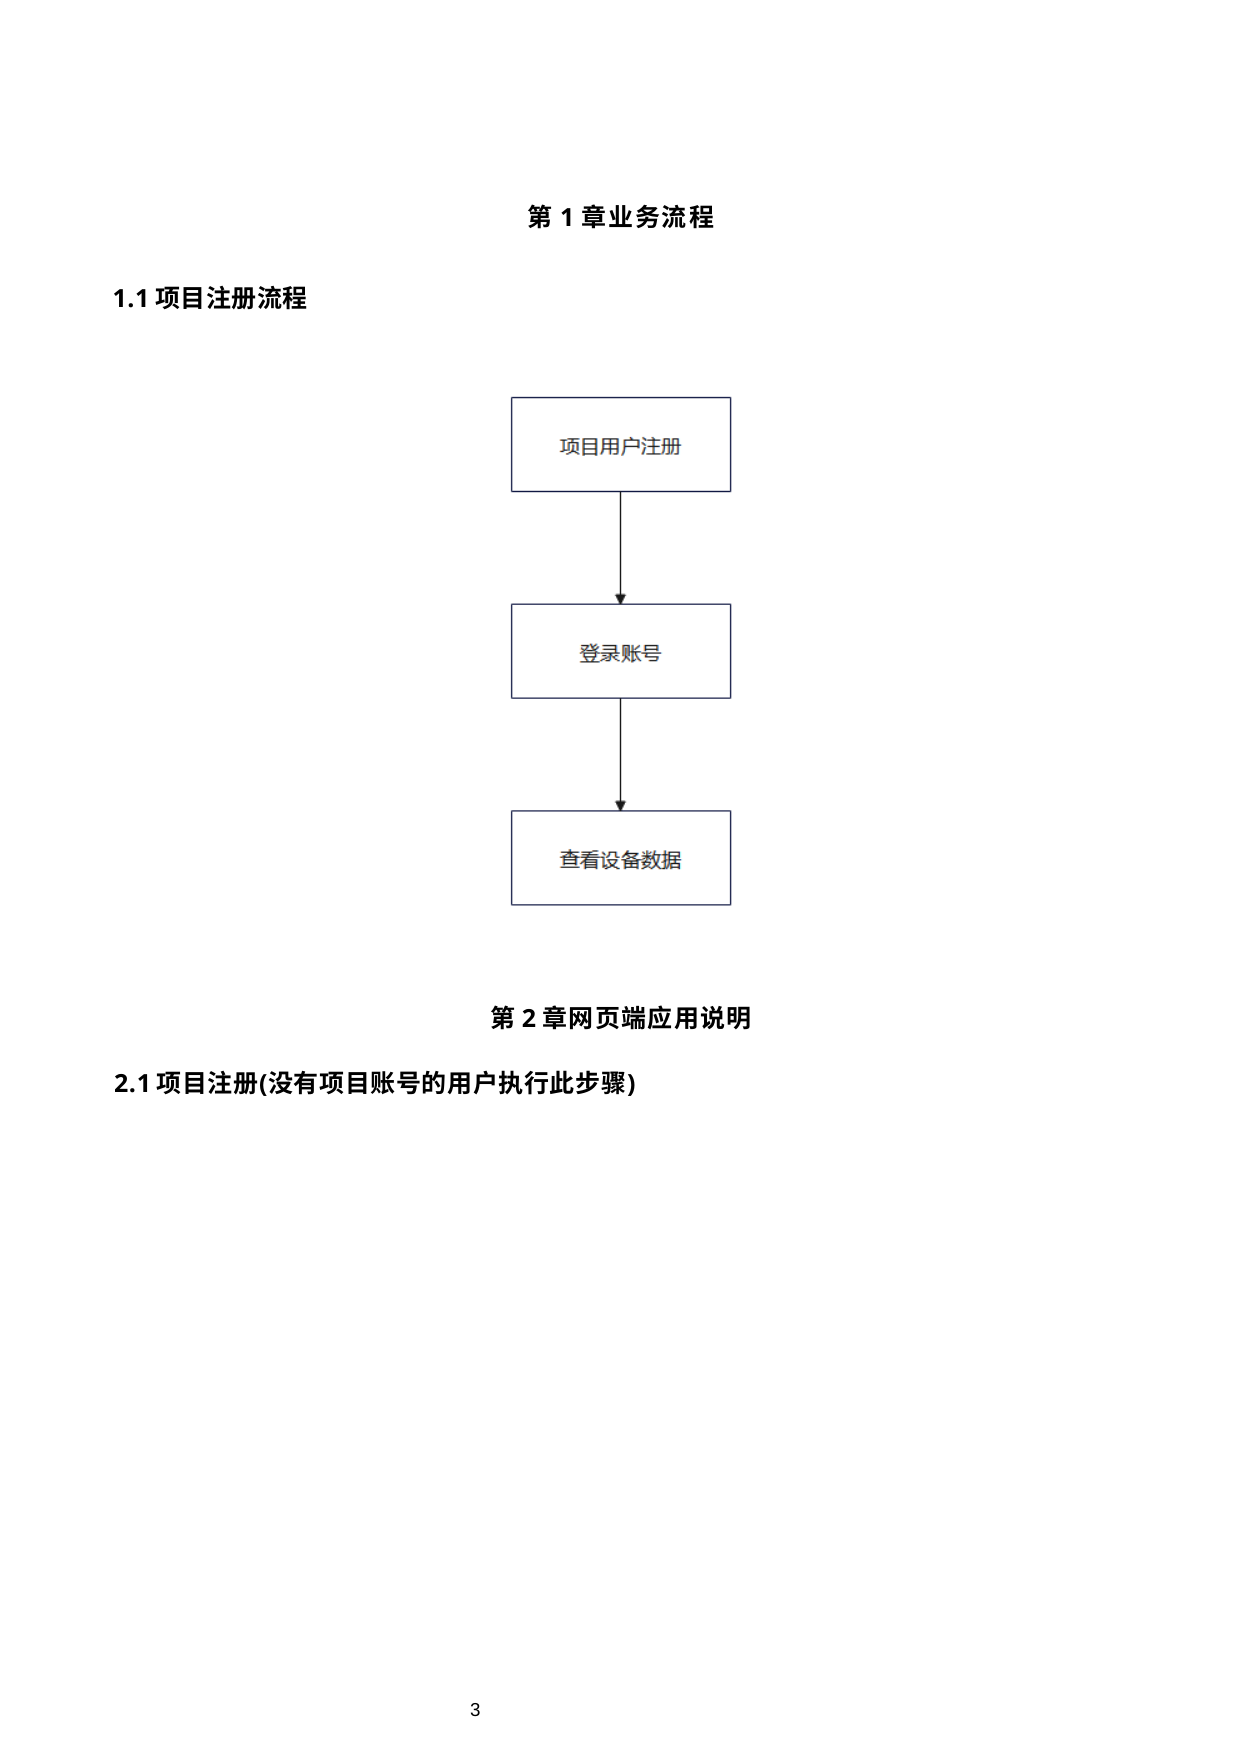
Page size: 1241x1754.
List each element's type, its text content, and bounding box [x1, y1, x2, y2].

text 第2章网页端应用说明 [114, 999, 1128, 1035]
text 2.1项目注册(没有项目账号的用户执行此步骤) [114, 1063, 1128, 1100]
text 第1章业务流程 [114, 197, 1128, 233]
subtitle 1.1项目注册流程 [112, 278, 1128, 315]
picture [376, 367, 864, 982]
